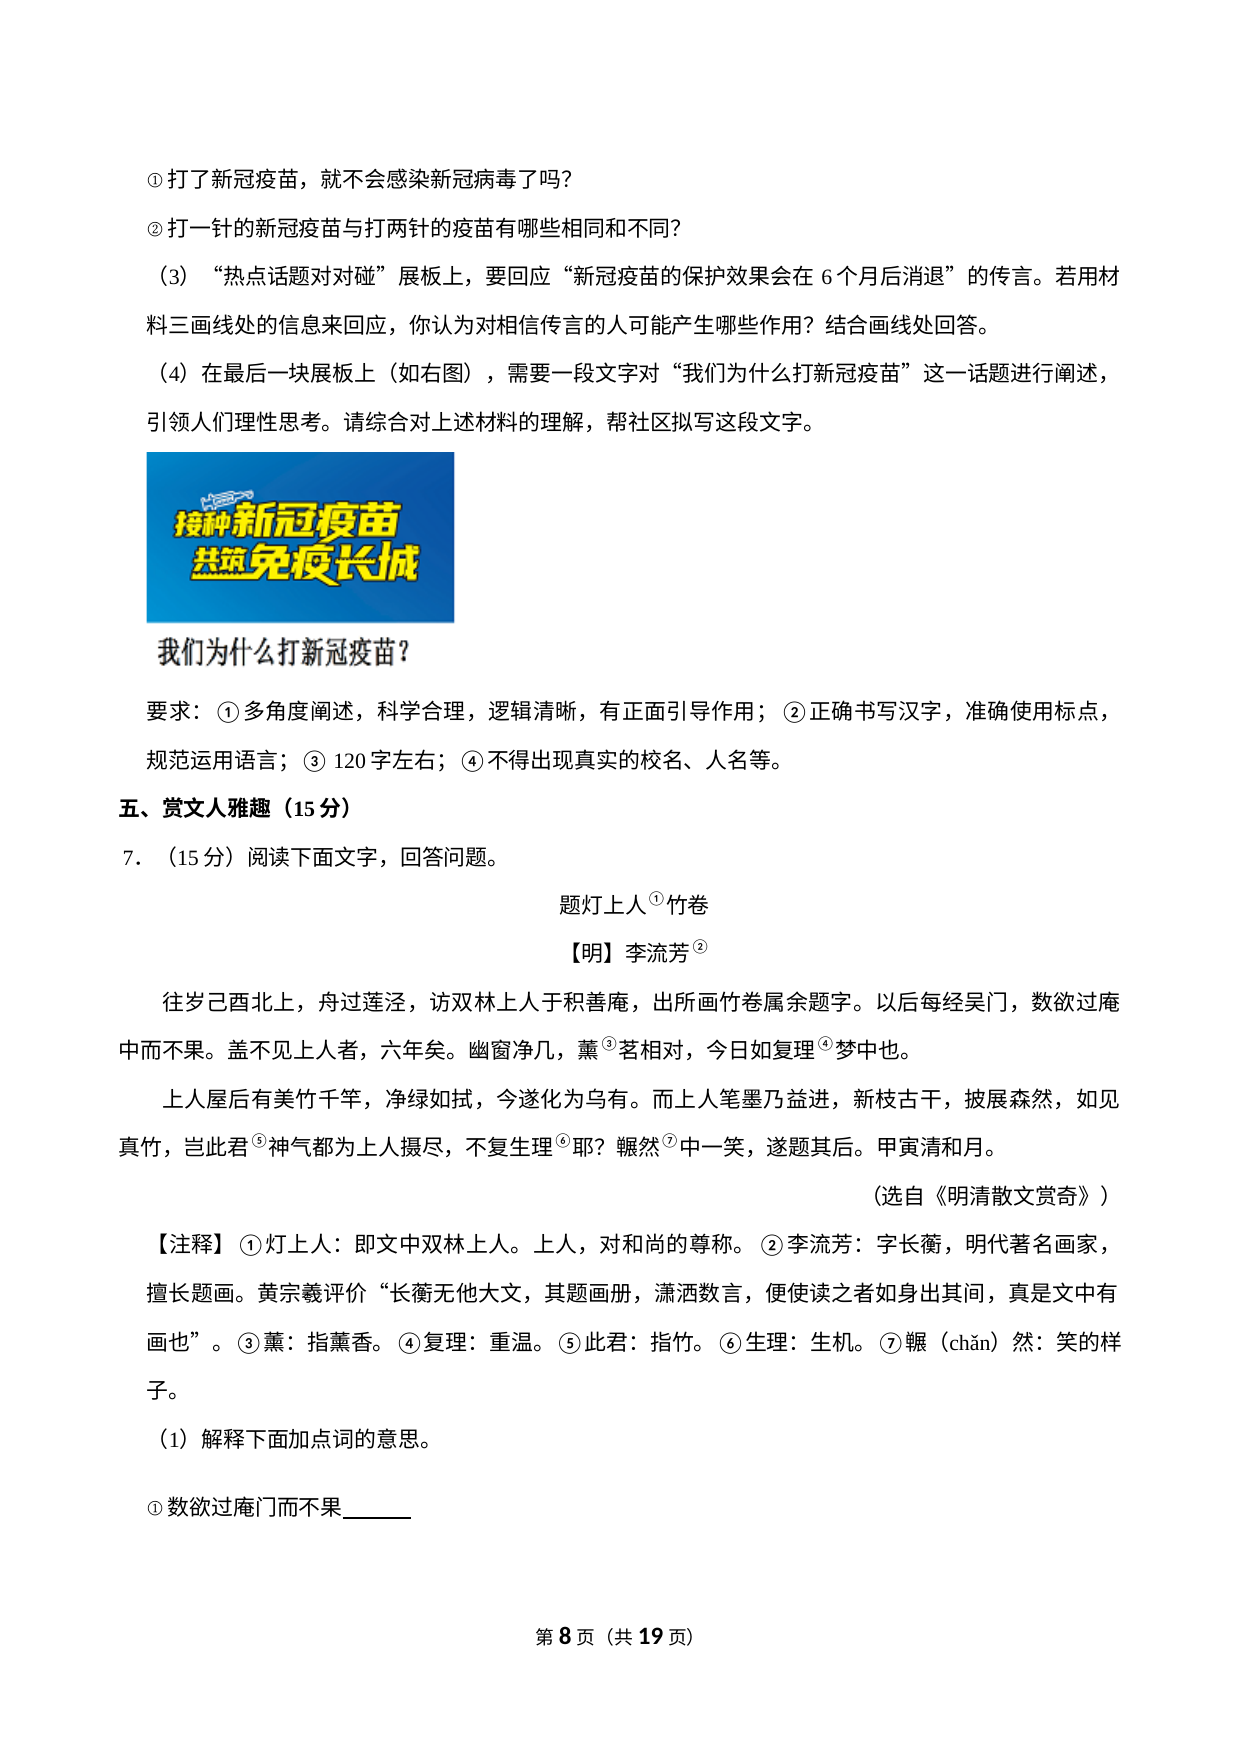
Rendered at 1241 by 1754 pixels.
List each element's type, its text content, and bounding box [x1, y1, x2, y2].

text ②打一针的新冠疫苗与打两针的疫苗有哪些相同和不同？ [147, 210, 1122, 243]
text ①打了新冠疫苗，就不会感染新冠病毒了吗？ [147, 162, 1122, 194]
text 往岁己酉北上，舟过莲泾，访双林上人于积善庵，出所画竹卷属余题字。以后每经吴门，数欲过庵中而不果。盖不见上人者，六年矣。幽窗净几，薰③茗相对，今日如复理④梦中也。 [118, 984, 1122, 1065]
text ①数欲过庵门而不果 [147, 1469, 1122, 1534]
text 7．（15分）阅读下面文字，回答问题。 [122, 839, 1122, 872]
text （选自《明清散文赏奇》） [147, 1178, 1122, 1211]
text 五、赏文人雅趣（15分） [118, 791, 1122, 823]
text （3）“热点话题对对碰”展板上，要回应“新冠疫苗的保护效果会在6个月后消退”的传言。若用材料三画线处的信息来回应，你认为对相信传言的人可能产生哪些作用？结合画线处回答。 [147, 259, 1122, 340]
text 题灯上人①竹卷 [147, 887, 1122, 920]
text （4）在最后一块展板上（如右图），需要一段文字对“我们为什么打新冠疫苗”这一话题进行阐述，引领人们理性思考。请综合对上述材料的理解，帮社区拟写这段文字。 [147, 356, 1122, 437]
text 上人屋后有美竹千竿，净绿如拭，今遂化为乌有。而上人笔墨乃益进，新枝古干，披展森然，如见真竹，岂此君⑤神气都为上人摄尽，不复生理⑥耶？冁然⑦中一笑，遂题其后。甲寅清和月。 [118, 1081, 1122, 1162]
text 【注释】①灯上人：即文中双林上人。上人，对和尚的尊称。②李流芳：字长蘅，明代著名画家，擅长题画。黄宗羲评价“长蘅无他大文，其题画册，潇洒数言，便使读之者如身出其间，真是文中有画也”。③薰：指薰香。④复理：重温。⑤此君：指竹。⑥生理：生机。⑦冁（chǎn）然：笑的样子。 [147, 1227, 1122, 1405]
text 要求：①多角度阐述，科学合理，逻辑清晰，有正面引导作用；②正确书写汉字，准确使用标点，规范运用语言；③120字左右；④不得出现真实的校名、人名等。 [147, 694, 1122, 775]
text （1）解释下面加点词的意思。 [147, 1421, 1122, 1454]
picture [146, 452, 456, 669]
text 【明】李流芳② [147, 936, 1122, 968]
